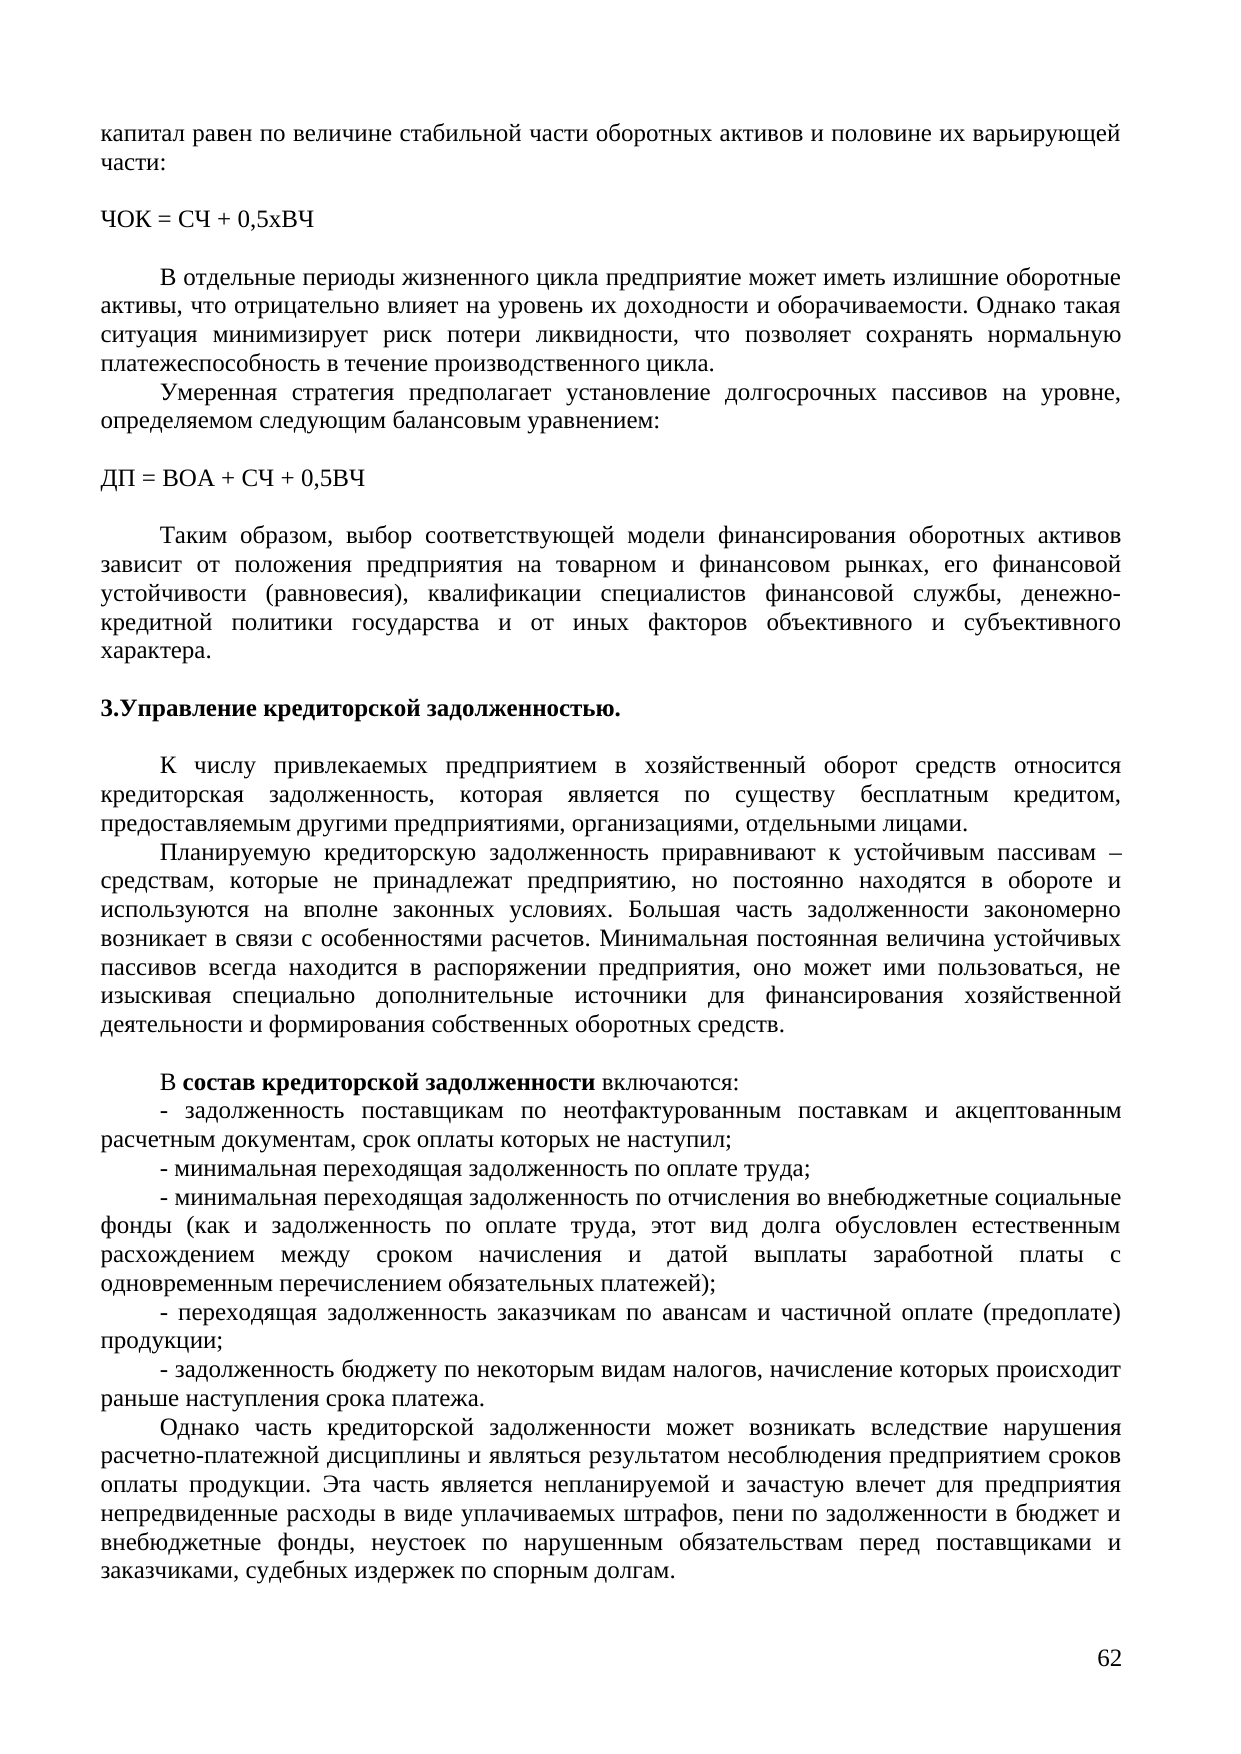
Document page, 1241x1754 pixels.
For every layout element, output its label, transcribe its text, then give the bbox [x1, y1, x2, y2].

text Планируемую кредиторскую задолженность приравнивают к устойчивым пассивам – средствам, которые не принадлежат предприятию, но постоянно находятся в обороте и используются на вполне законных условиях. Большая часть задолженности закономерно возникает в связи с особенностями расчетов. Минимальная постоянная величина устойчивых пассивов всегда находится в распоряжении предприятия, оно может ими пользоваться, не изыскивая специально дополнительные источники для финансирования хозяйственной деятельности и формирования собственных оборотных средств. [100, 837, 1122, 1038]
text 3.Управление кредиторской задолженностью. [100, 693, 1122, 722]
text ЧОК = СЧ + 0,5хВЧ [100, 204, 1122, 233]
text - задолженность поставщикам по неотфактурованным поставкам и акцептованным расчетным документам, срок оплаты которых не наступил; [100, 1096, 1122, 1153]
text - минимальная переходящая задолженность по оплате труда; [100, 1153, 1122, 1182]
text - задолженность бюджету по некоторым видам налогов, начисление которых происходит раньше наступления срока платежа. [100, 1354, 1122, 1412]
text Однако часть кредиторской задолженности может возникать вследствие нарушения расчетно-платежной дисциплины и являться результатом несоблюдения предприятием сроков оплаты продукции. Эта часть является непланируемой и зачастую влечет для предприятия непредвиденные расходы в виде уплачиваемых штрафов, пени по задолженности в бюджет и внебюджетные фонды, неустоек по нарушенным обязательствам перед поставщиками и заказчиками, судебных издержек по спорным долгам. [100, 1412, 1122, 1584]
text ДП = ВОА + СЧ + 0,5ВЧ [100, 463, 1122, 492]
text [100, 118, 1122, 176]
text Таким образом, выбор соответствующей модели финансирования оборотных активов зависит от положения предприятия на товарном и финансовом рынках, его финансовой устойчивости (равновесия), квалификации специалистов финансовой службы, денежно-кредитной политики государства и от иных факторов объективного и субъективного характера. [100, 521, 1122, 664]
text Умеренная стратегия предполагает установление долгосрочных пассивов на уровне, определяемом следующим балансовым уравнением: [100, 377, 1122, 434]
text К числу привлекаемых предприятием в хозяйственный оборот средств относится кредиторская задолженность, которая является по существу бесплатным кредитом, предоставляемым другими предприятиями, организациями, отдельными лицами. [100, 751, 1122, 837]
text В отдельные периоды жизненного цикла предприятие может иметь излишние оборотные активы, что отрицательно влияет на уровень их доходности и оборачиваемости. Однако такая ситуация минимизирует риск потери ликвидности, что позволяет сохранять нормальную платежеспособность в течение производственного цикла. [100, 262, 1122, 377]
text - минимальная переходящая задолженность по отчисления во внебюджетные социальные фонды (как и задолженность по оплате труда, этот вид долга обусловлен естественным расхождением между сроком начисления и датой выплаты заработной платы с одновременным перечислением обязательных платежей); [100, 1182, 1122, 1297]
text В состав кредиторской задолженности включаются: [100, 1067, 1122, 1096]
text - переходящая задолженность заказчикам по авансам и частичной оплате (предоплате) продукции; [100, 1297, 1122, 1354]
